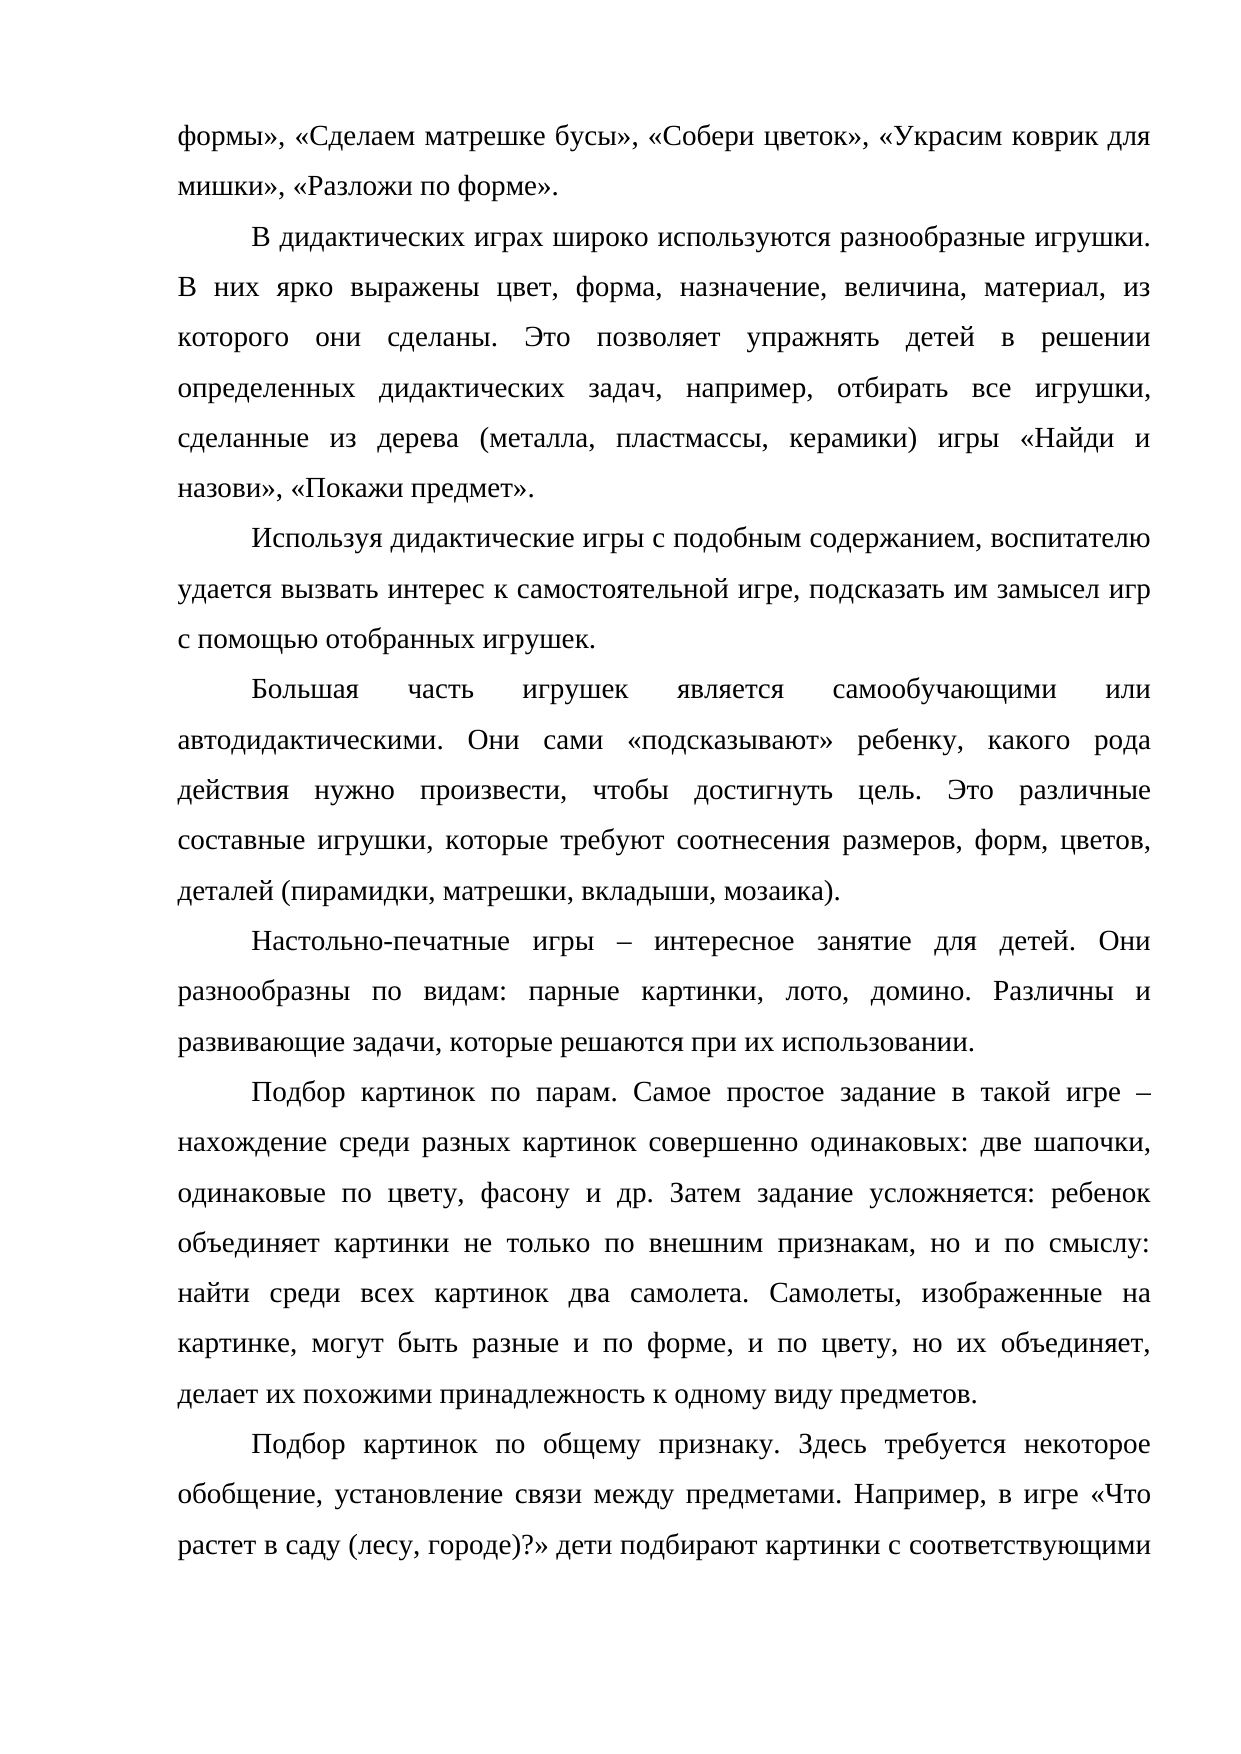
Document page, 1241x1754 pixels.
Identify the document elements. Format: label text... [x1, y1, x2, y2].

text Подбор картинок по парам. Самое простое задание в такой игре – нахождение среди разных картинок совершенно одинаковых: две шапочки, одинаковые по цвету, фасону и др. Затем задание усложняется: ребенок объединяет картинки не только по внешним признакам, но и по смыслу: найти среди всех картинок два самолета. Самолеты, изображенные на картинке, могут быть разные и по форме, и по цвету, но их объединяет, делает их похожими принадлежность к одному виду предметов. [177, 1074, 1152, 1409]
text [177, 1426, 1152, 1560]
text Большая часть игрушек является самообучающими или автодидактическими. Они сами «подсказывают» ребенку, какого рода действия нужно произвести, чтобы достигнуть цель. Это различные составные игрушки, которые требуют соотнесения размеров, форм, цветов, деталей (пирамидки, матрешки, вкладыши, мозаика). [177, 672, 1152, 906]
text В дидактических играх широко используются разнообразные игрушки. В них ярко выражены цвет, форма, назначение, величина, материал, из которого они сделаны. Это позволяет упражнять детей в решении определенных дидактических задач, например, отбирать все игрушки, сделанные из дерева (металла, пластмассы, керамики) игры «Найди и назови», «Покажи предмет». [177, 219, 1152, 504]
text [177, 118, 1152, 202]
text Используя дидактические игры с подобным содержанием, воспитателю удается вызвать интерес к самостоятельной игре, подсказать им замысел игр с помощью отобранных игрушек. [177, 521, 1152, 655]
text Настольно-печатные игры – интересное занятие для детей. Они разнообразны по видам: парные картинки, лото, домино. Различны и развивающие задачи, которые решаются при их использовании. [177, 923, 1152, 1057]
